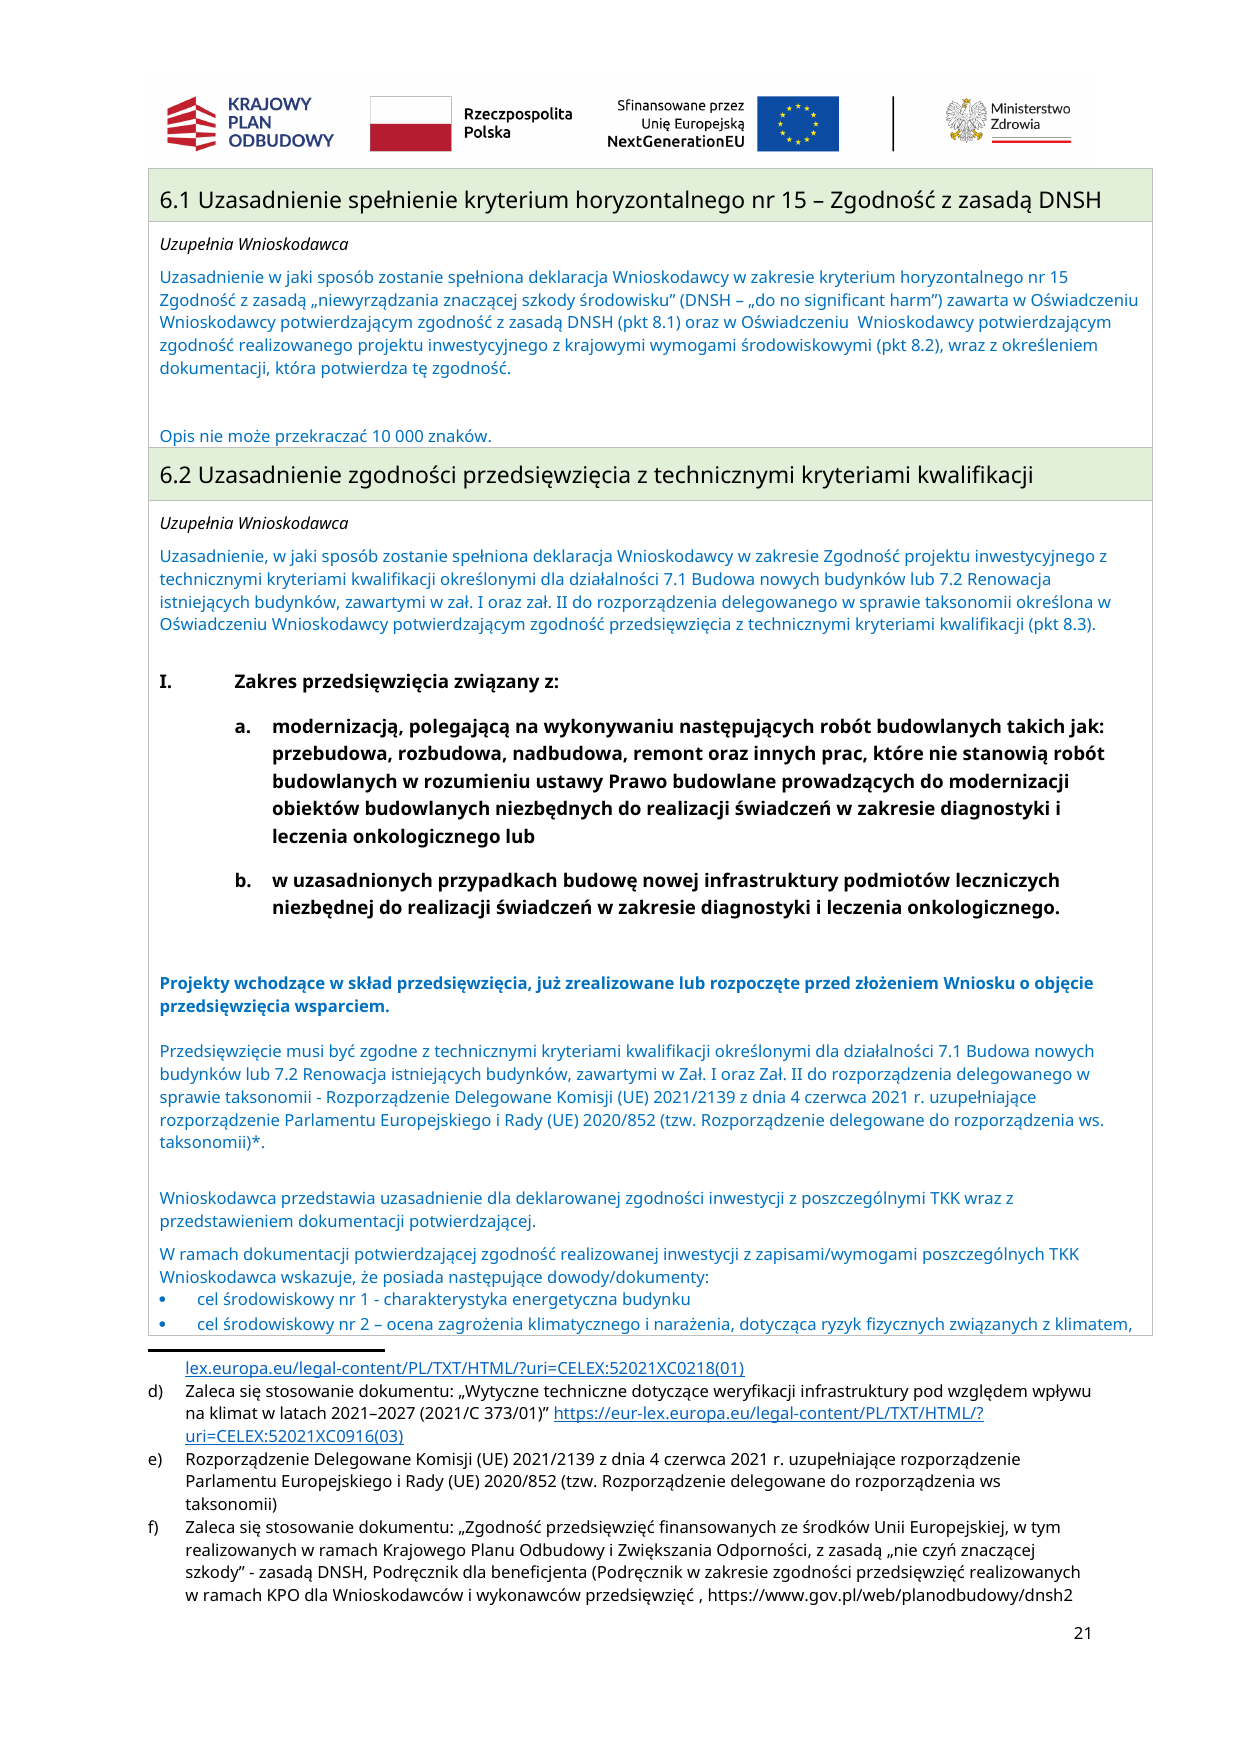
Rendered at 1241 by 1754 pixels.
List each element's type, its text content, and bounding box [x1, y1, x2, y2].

table_cell Uzupełnia Wnioskodawca Uzasadnienie w jaki sposób zostanie spełniona deklaracja Wnioskodawcy w zakresie kryterium horyzontalnego nr 15 Zgodność z zasadą „niewyrządzania znaczącej szkody środowisku” (DNSH – „do no significant harm”) zawarta w Oświadczeniu Wnioskodawcy potwierdzającym zgodność z zasadą DNSH (pkt 8.1) oraz w Oświadczeniu Wnioskodawcy potwierdzającym zgodność realizowanego projektu inwestycyjnego z krajowymi wymogami środowiskowymi (pkt 8.2), wraz z określeniem dokumentacji, która potwierdza tę zgodność. Opis nie może przekraczać 10 000 znaków. [149, 222, 1152, 447]
table_cell 6.2 Uzasadnienie zgodności przedsięwzięcia z technicznymi kryteriami kwalifikacji [149, 448, 1152, 500]
table_cell 6.1 Uzasadnienie spełnienie kryterium horyzontalnego nr 15 – Zgodność z zasadą DNSH [149, 169, 1152, 221]
picture [150, 73, 1090, 168]
